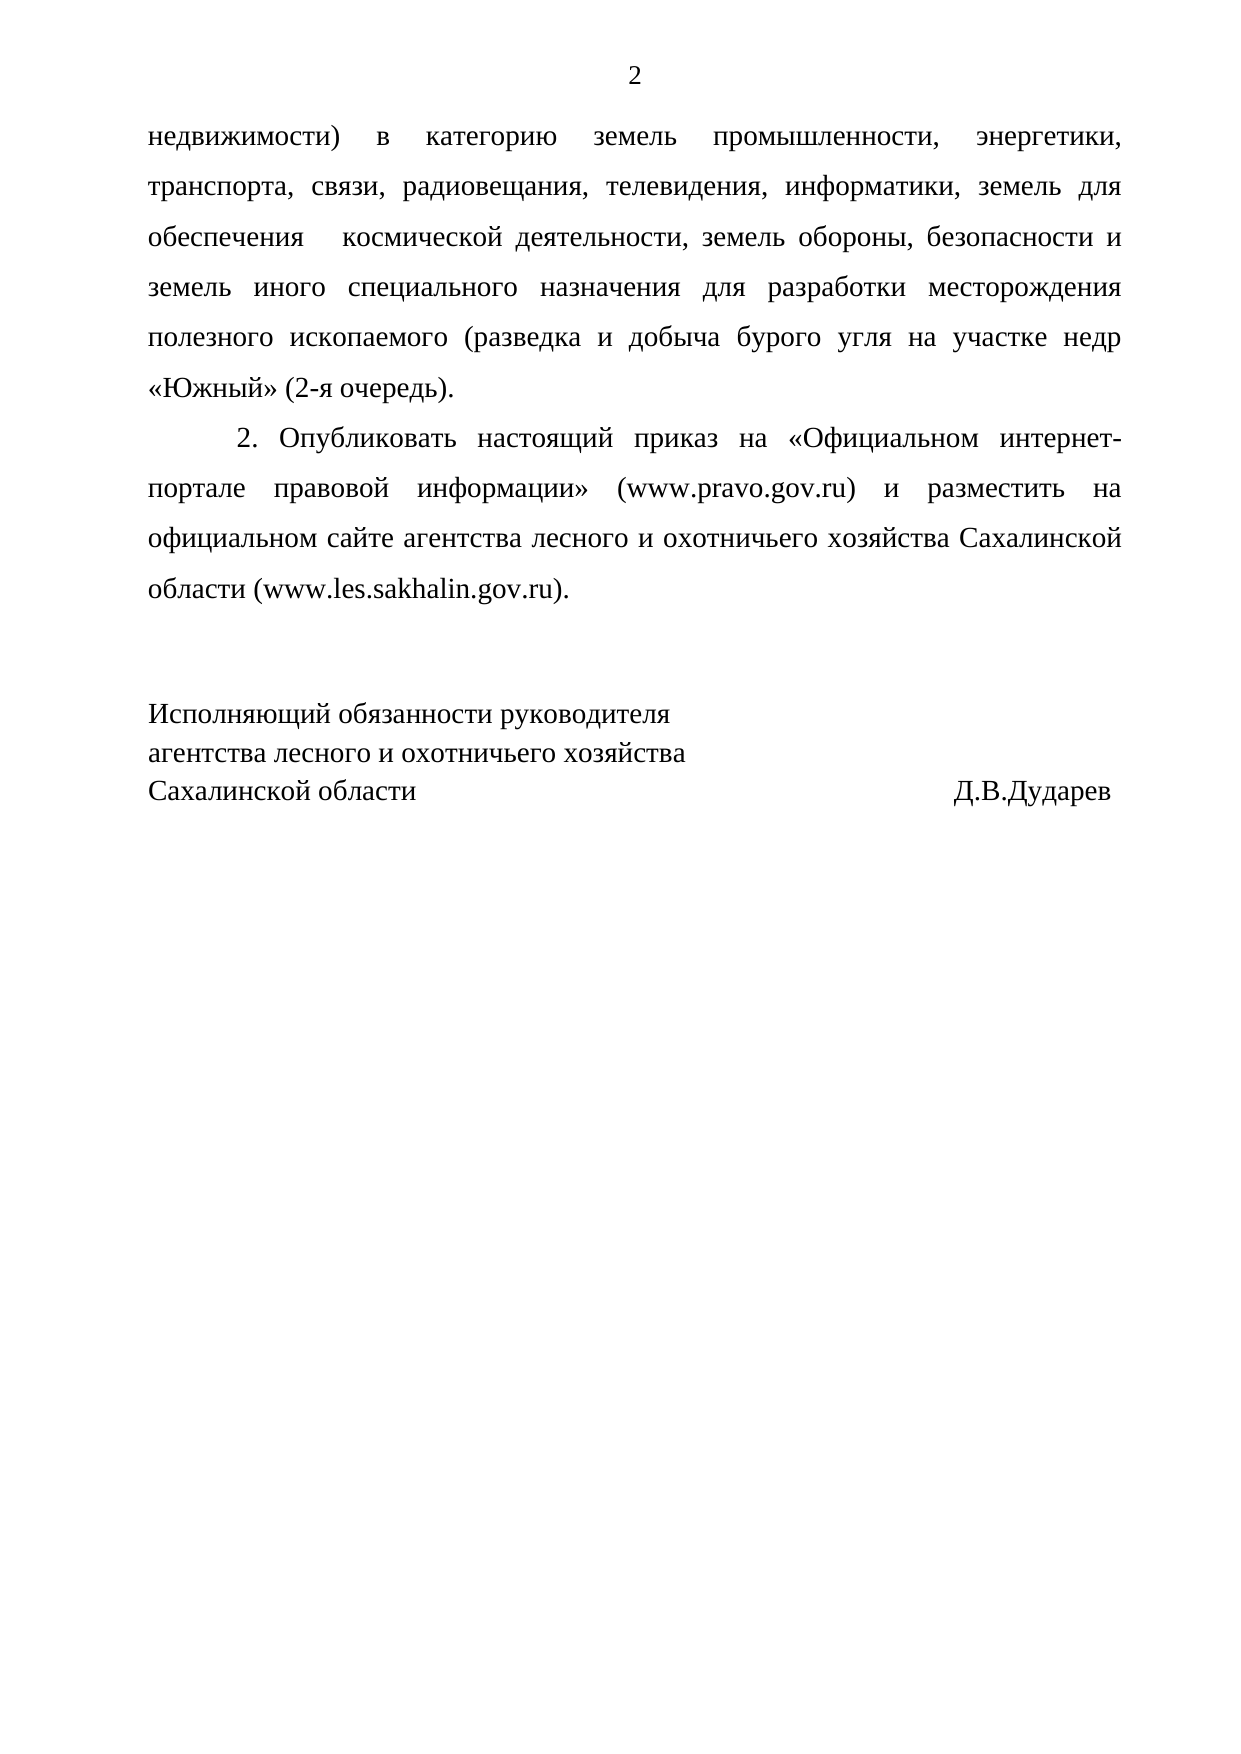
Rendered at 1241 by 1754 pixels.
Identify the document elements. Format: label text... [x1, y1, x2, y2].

table_header Исполняющий обязанности руководителя агентства лесного и охотничьего хозяйства Сахалинской области [148, 621, 709, 810]
text 2. Опубликовать настоящий приказ на «Официальном интернет-портале правовой информации» (www.pravo.gov.ru) и разместить на официальном сайте агентства лесного и охотничьего хозяйства Сахалинской области (www.les.sakhalin.gov.ru). [148, 420, 1123, 604]
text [148, 118, 1123, 403]
table_header Д.В.Дударев [709, 621, 1122, 810]
